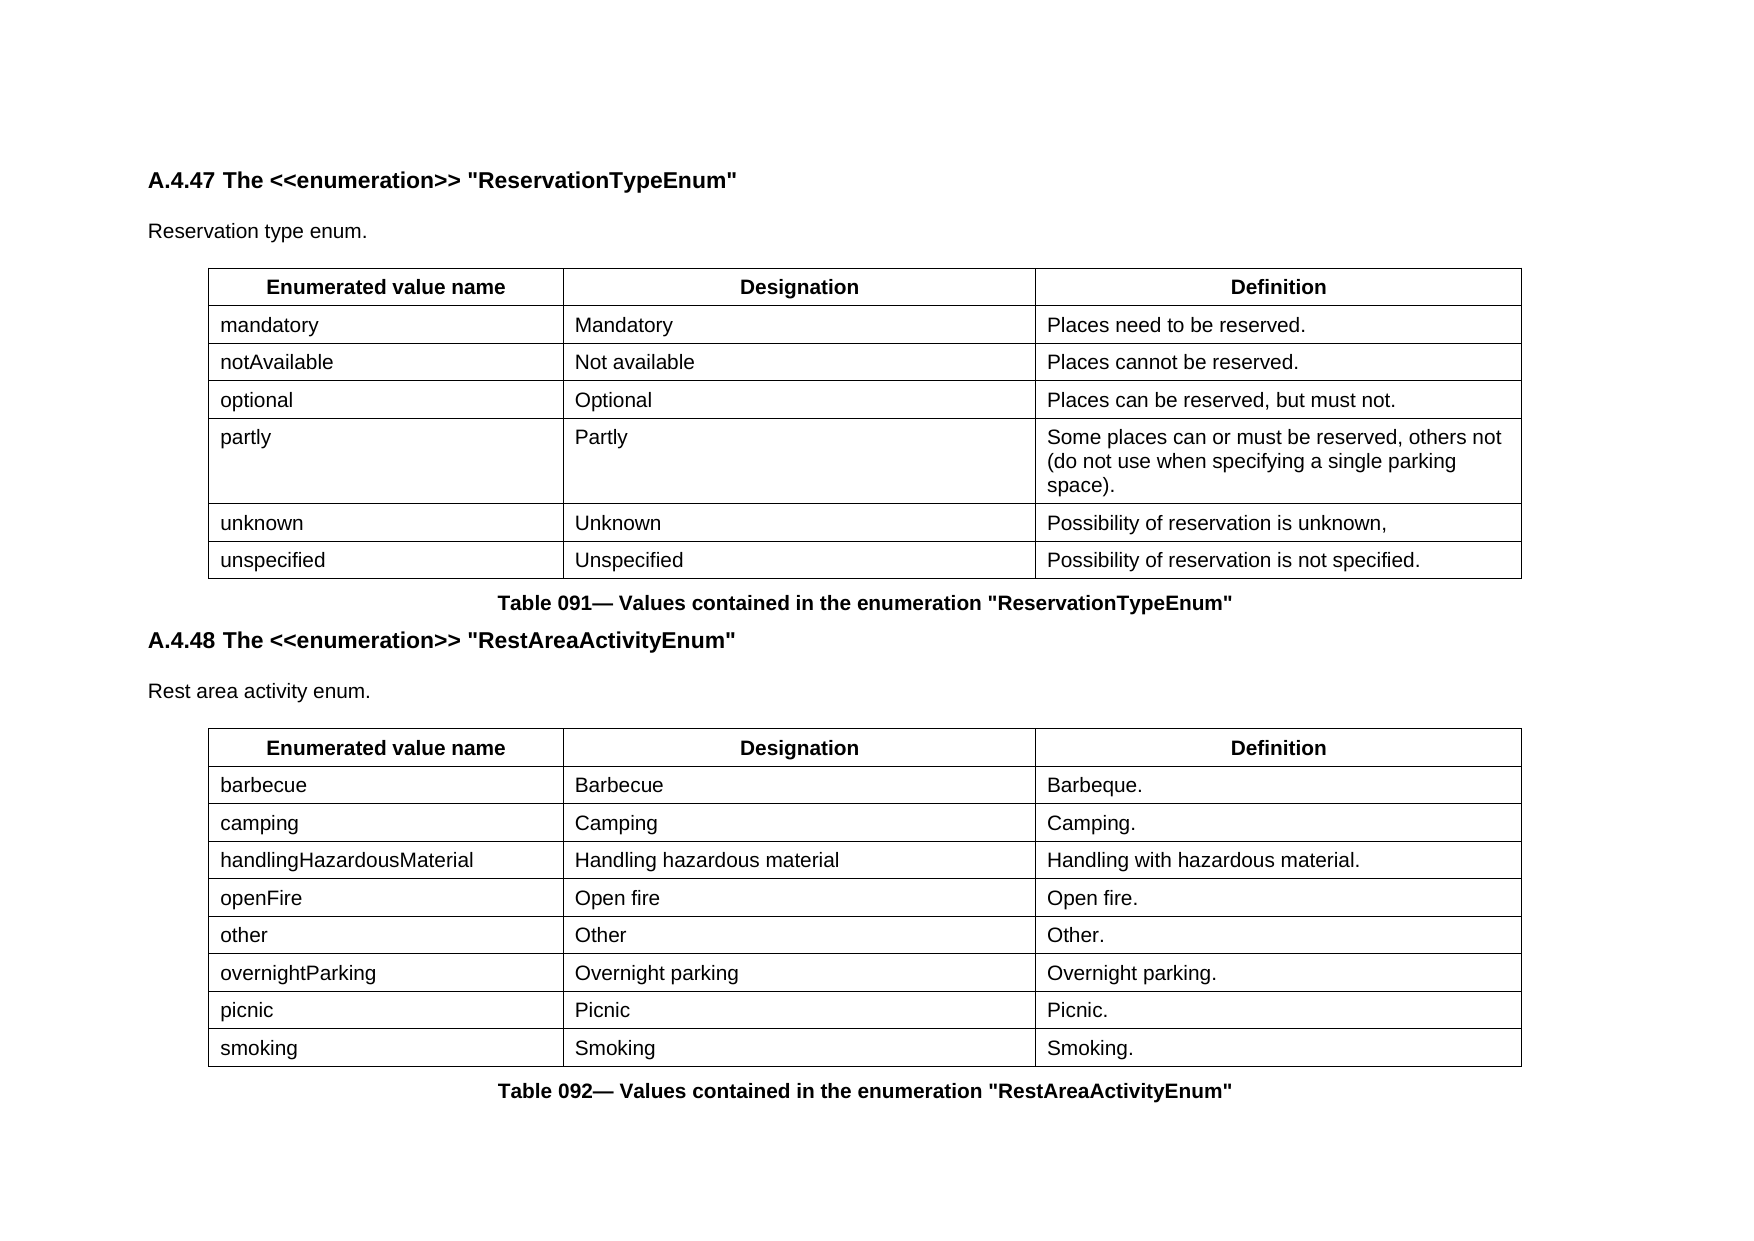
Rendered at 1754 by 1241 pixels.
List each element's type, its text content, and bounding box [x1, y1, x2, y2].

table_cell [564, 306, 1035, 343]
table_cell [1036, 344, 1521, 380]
text Reservation type enum. [148, 219, 1583, 243]
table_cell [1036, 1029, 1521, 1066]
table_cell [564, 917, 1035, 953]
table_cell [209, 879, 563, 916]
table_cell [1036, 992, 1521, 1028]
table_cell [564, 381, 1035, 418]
text The <<enumeration>> "ReservationTypeEnum" [148, 168, 1583, 194]
title Table 92— Values contained in the enumeration "RestAreaActivityEnum" [148, 1079, 1583, 1103]
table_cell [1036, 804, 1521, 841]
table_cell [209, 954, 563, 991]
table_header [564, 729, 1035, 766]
text The <<enumeration>> "RestAreaActivityEnum" [148, 628, 1583, 654]
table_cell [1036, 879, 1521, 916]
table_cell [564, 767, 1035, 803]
title Table 91— Values contained in the enumeration "ReservationTypeEnum" [148, 592, 1583, 616]
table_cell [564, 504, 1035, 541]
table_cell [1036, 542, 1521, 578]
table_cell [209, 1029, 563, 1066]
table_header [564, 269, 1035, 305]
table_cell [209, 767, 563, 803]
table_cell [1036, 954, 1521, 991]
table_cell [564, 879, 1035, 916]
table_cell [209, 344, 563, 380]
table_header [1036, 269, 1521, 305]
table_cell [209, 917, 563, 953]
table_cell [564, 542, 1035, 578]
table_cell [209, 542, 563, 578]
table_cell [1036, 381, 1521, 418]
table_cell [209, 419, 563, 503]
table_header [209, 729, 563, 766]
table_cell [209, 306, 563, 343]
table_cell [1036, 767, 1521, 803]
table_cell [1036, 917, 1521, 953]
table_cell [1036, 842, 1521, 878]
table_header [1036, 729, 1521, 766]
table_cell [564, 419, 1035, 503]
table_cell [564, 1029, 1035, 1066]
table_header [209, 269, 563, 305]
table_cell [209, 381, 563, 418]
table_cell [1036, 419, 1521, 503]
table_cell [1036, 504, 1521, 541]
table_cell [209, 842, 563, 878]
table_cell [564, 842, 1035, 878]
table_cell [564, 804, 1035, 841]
text Rest area activity enum. [148, 679, 1583, 703]
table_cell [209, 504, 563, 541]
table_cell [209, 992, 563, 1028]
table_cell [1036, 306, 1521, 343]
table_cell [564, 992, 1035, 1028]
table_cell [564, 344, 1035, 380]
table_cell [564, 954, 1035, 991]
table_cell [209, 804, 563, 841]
